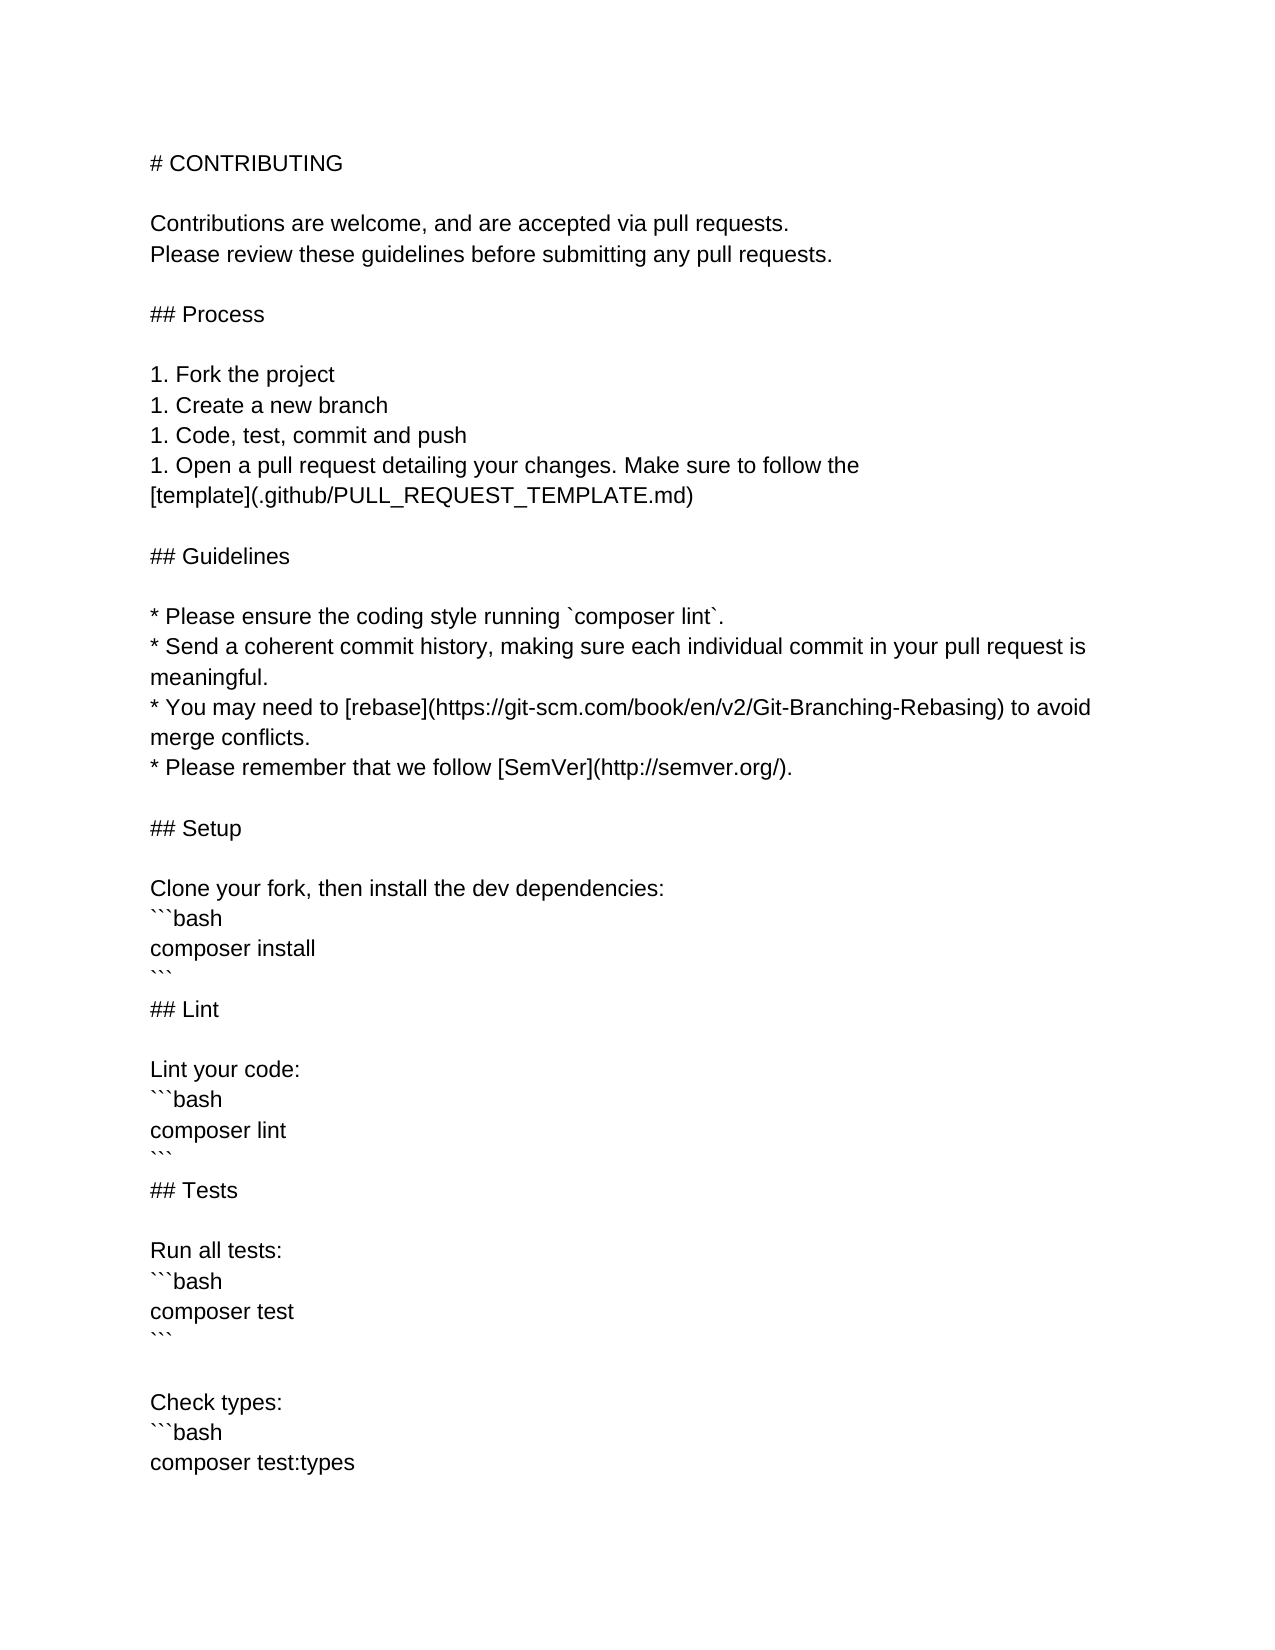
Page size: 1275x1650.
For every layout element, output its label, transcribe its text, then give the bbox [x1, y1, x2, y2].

text composer test [150, 1298, 1125, 1324]
text ```bash [150, 905, 1125, 932]
text Lint your code: [150, 1056, 1125, 1083]
text * Send a coherent commit history, making sure each individual commit in your pull request is meaningful. [150, 633, 1125, 690]
text ## Lint [150, 996, 1125, 1022]
text composer install [150, 935, 1125, 962]
text ## Process [150, 301, 1125, 327]
text * Please remember that we follow [SemVer](http://semver.org/). [150, 754, 1125, 781]
text ```bash [150, 1086, 1125, 1113]
text Check types: [150, 1388, 1125, 1415]
text 1. Create a new branch [150, 392, 1125, 418]
text ## Tests [150, 1177, 1125, 1203]
text * You may need to [rebase](https://git-scm.com/book/en/v2/Git-Branching-Rebasing) to avoid merge conflicts. [150, 694, 1125, 750]
text ``` [150, 1328, 1125, 1354]
text ## Guidelines [150, 543, 1125, 569]
text 1. Fork the project [150, 361, 1125, 388]
text 1. Code, test, commit and push [150, 422, 1125, 448]
text composer lint [150, 1117, 1125, 1143]
text * Please ensure the coding style running `composer lint`. [150, 603, 1125, 629]
text Please review these guidelines before submitting any pull requests. [150, 241, 1125, 267]
text # CONTRIBUTING [150, 150, 1125, 176]
text 1. Open a pull request detailing your changes. Make sure to follow the [template](.github/PULL_REQUEST_TEMPLATE.md) [150, 452, 1125, 509]
text ## Setup [150, 814, 1125, 841]
text Clone your fork, then install the dev dependencies: [150, 875, 1125, 901]
text ```bash [150, 1419, 1125, 1445]
text Run all tests: [150, 1237, 1125, 1264]
text ``` [150, 966, 1125, 992]
text ``` [150, 1147, 1125, 1173]
text ```bash [150, 1268, 1125, 1294]
text composer test:types [150, 1449, 1125, 1475]
text Contributions are welcome, and are accepted via pull requests. [150, 210, 1125, 237]
